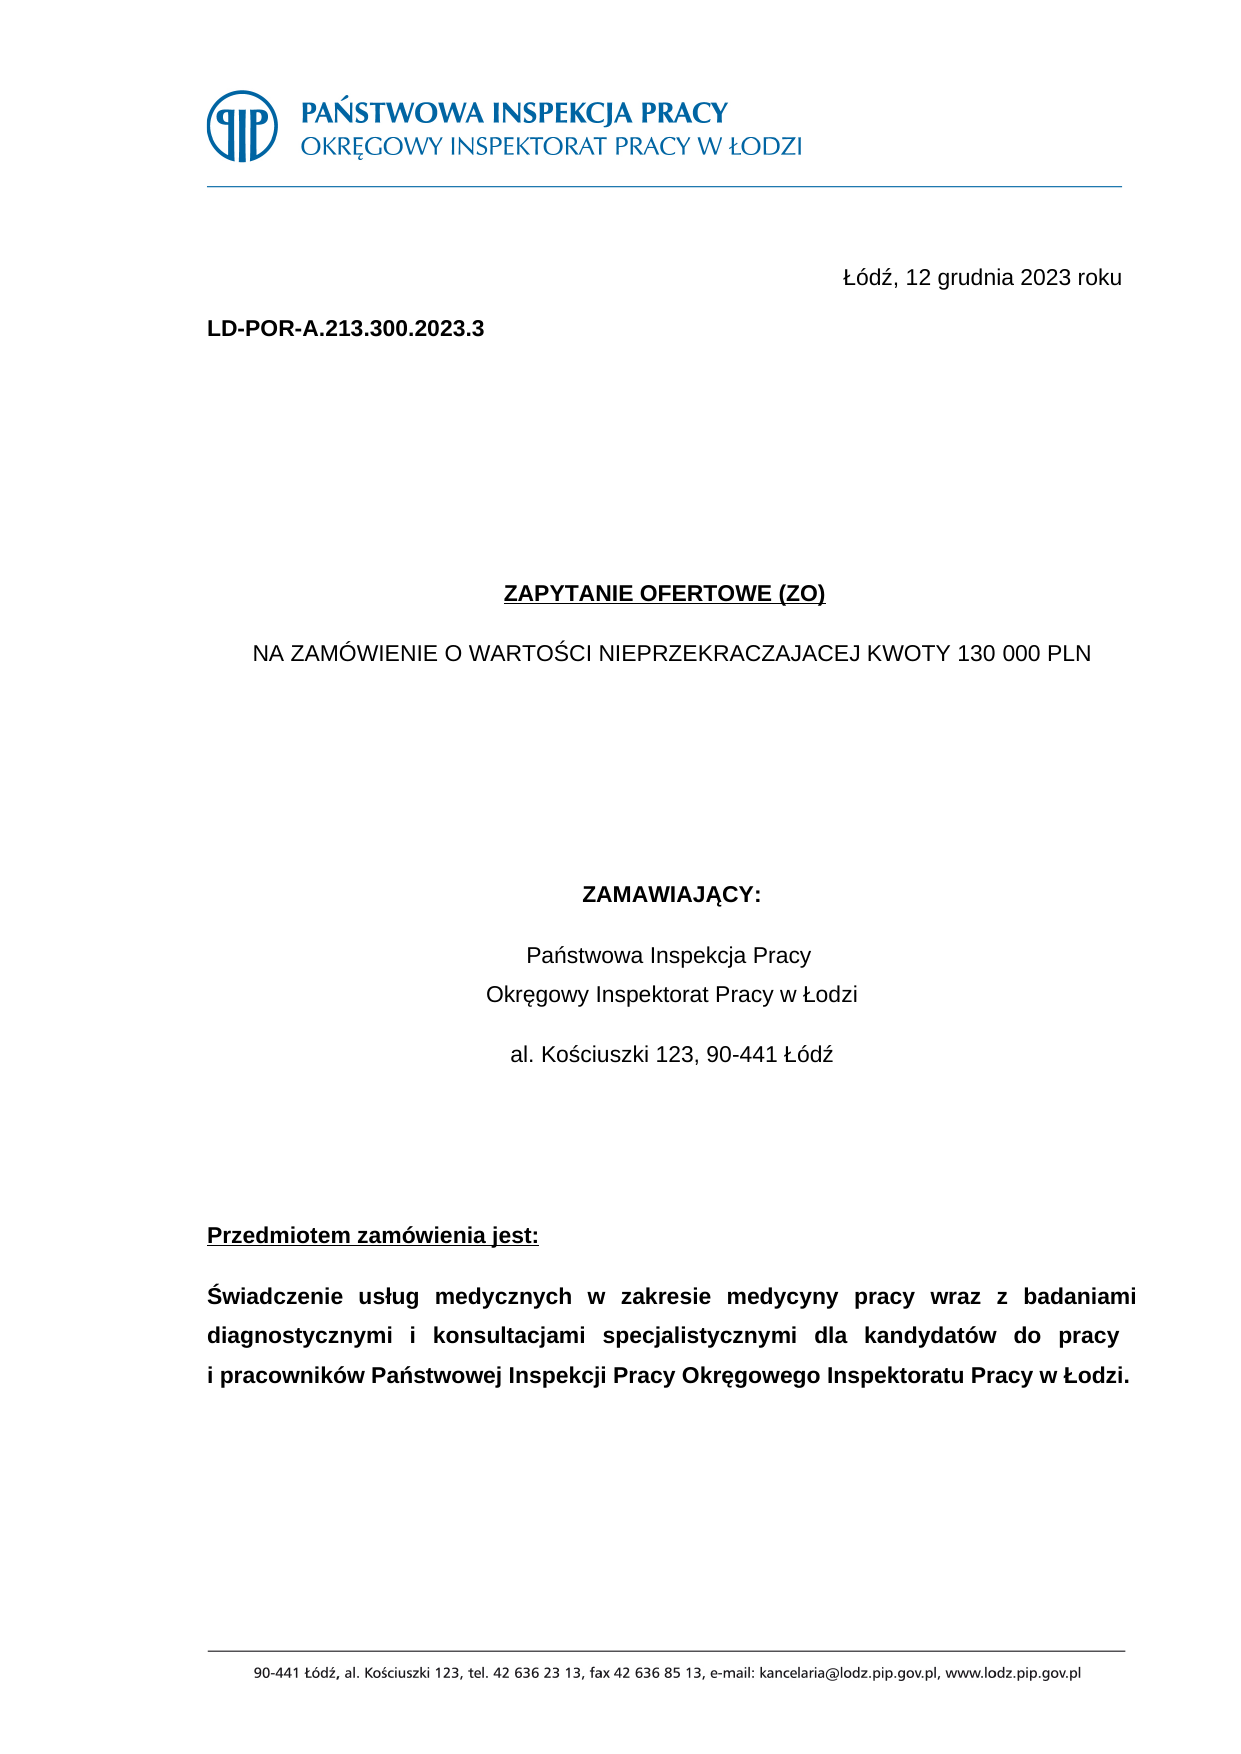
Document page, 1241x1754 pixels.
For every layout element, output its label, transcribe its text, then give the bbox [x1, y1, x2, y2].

text ZAMAWIAJĄCY: [207, 881, 1137, 908]
text Łódź, 12 grudnia 2023 roku [207, 264, 1122, 291]
text LD-POR-A.213.300.2023.3 [207, 315, 1122, 342]
text Państwowa Inspekcja Pracy Okręgowy Inspektorat Pracy w Łodzi [207, 942, 1137, 1007]
picture [206, 88, 1123, 189]
text al. Kościuszki 123, 90-441 Łódź [207, 1041, 1137, 1068]
picture [206, 1649, 1126, 1682]
text Świadczenie usług medycznych w zakresie medycyny pracy wraz z badaniami diagnostycznymi i konsultacjami specjalistycznymi dla kandydatów do pracy i pracowników Państwowej Inspekcji Pracy Okręgowego Inspektoratu Pracy w Łodzi. [207, 1283, 1137, 1388]
text ZAPYTANIE OFERTOWE (ZO) [207, 580, 1122, 606]
text Na zamówienie O WARTOŚCI NIEPRZEKRACZAJACEJ KWOTY 130 000 PLN [207, 640, 1137, 666]
text Przedmiotem zamówienia jest: [207, 1222, 1137, 1249]
